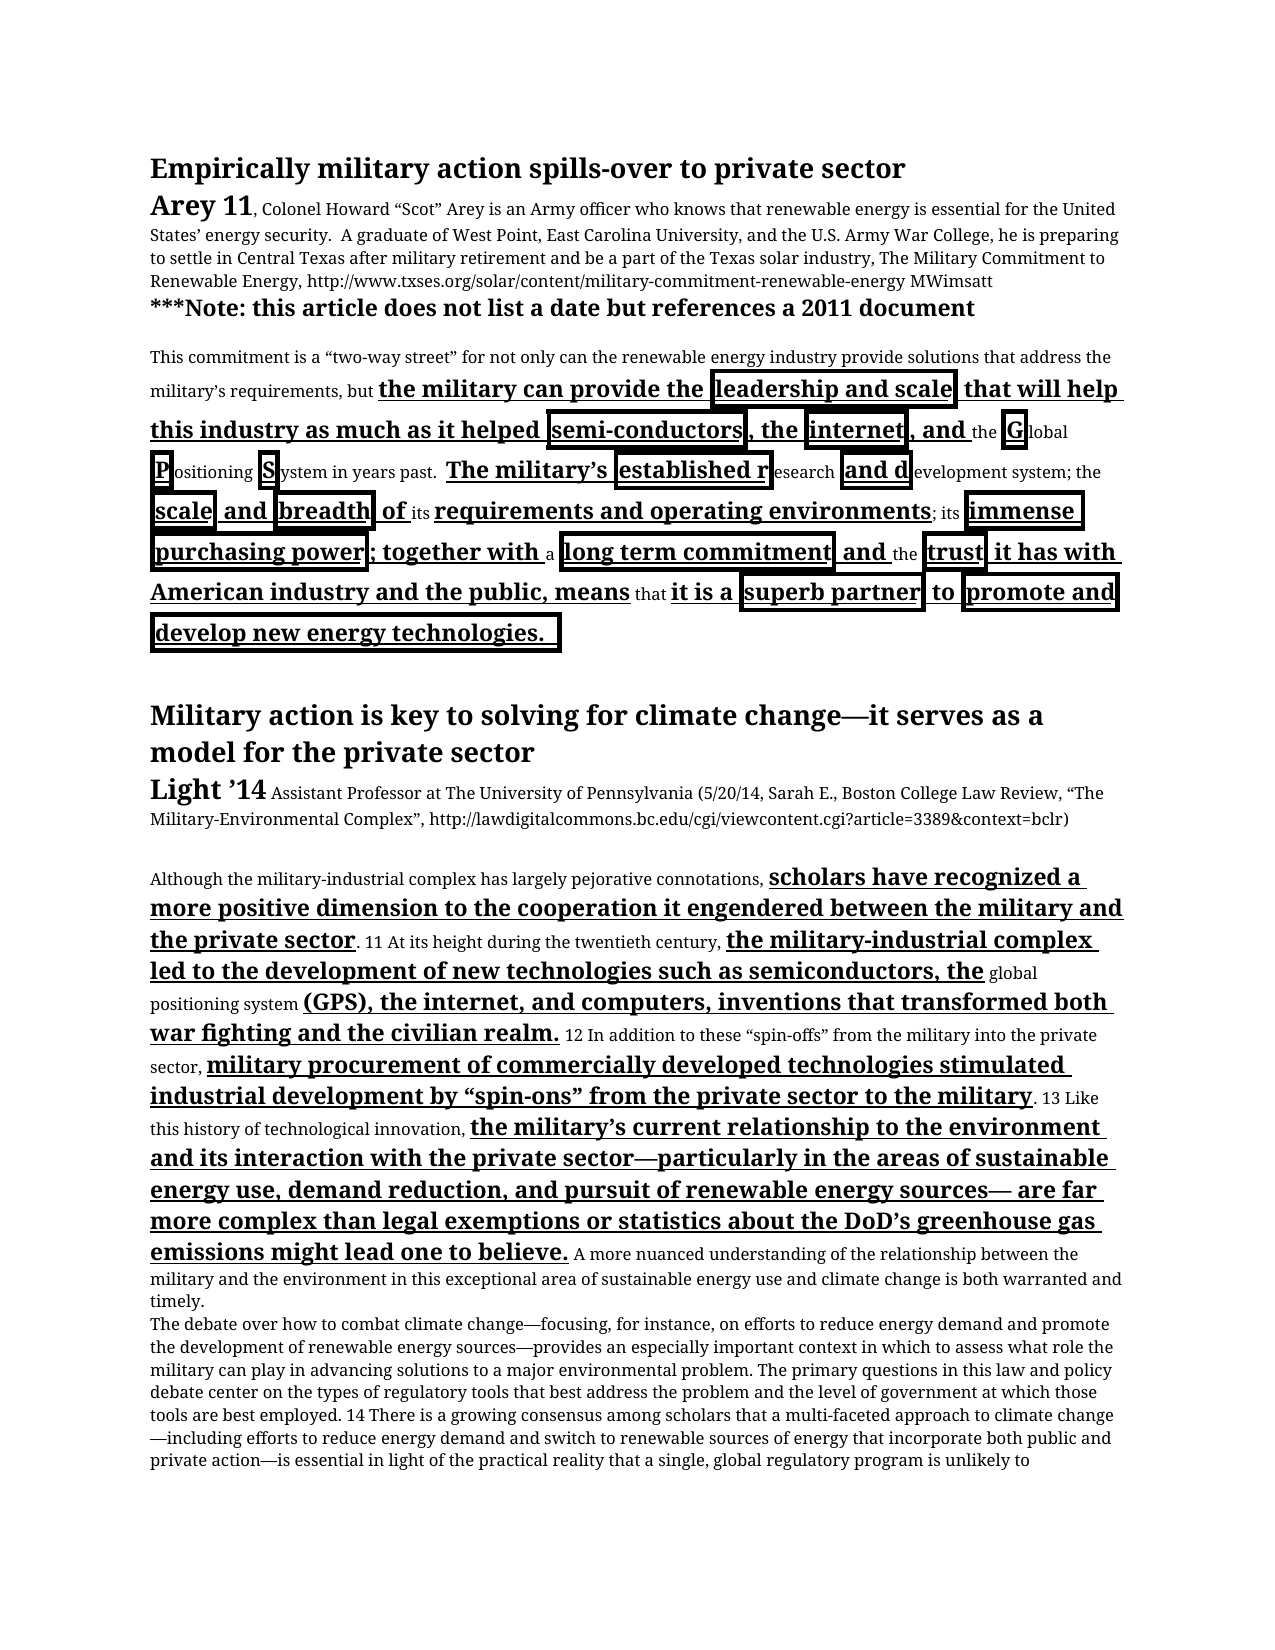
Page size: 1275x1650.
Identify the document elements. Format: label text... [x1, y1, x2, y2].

text Light ’14 Assistant Professor at The University of Pennsylvania (5/20/14, Sarah E., Boston College Law Review, “The Military-Environmental Complex”, http://lawdigitalcommons.bc.edu/cgi/viewcontent.cgi?article=3389&context=bclr) [150, 770, 1125, 830]
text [150, 1313, 1125, 1472]
subtitle Empirically military action spills-over to private sector [150, 150, 1125, 187]
text Although the military-industrial complex has largely pejorative connotations, scholars have recognized a more positive dimension to the cooperation it engendered between the military and the private sector. 11 At its height during the twentieth century, the military-industrial complex led to the development of new technologies such as semiconductors, the global positioning system (GPS), the internet, and computers, inventions that transformed both war fighting and the civilian realm. 12 In addition to these “spin-offs” from the military into the private sector, military procurement of commercially developed technologies stimulated industrial development by “spin-ons” from the private sector to the military. 13 Like this history of technological innovation, the military’s current relationship to the environment and its interaction with the private sector—particularly in the areas of sustainable energy use, demand reduction, and pursuit of renewable energy sources— are far more complex than legal exemptions or statistics about the DoD’s greenhouse gas emissions might lead one to believe. A more nuanced understanding of the relationship between the military and the environment in this exceptional area of sustainable energy use and climate change is both warranted and timely. [150, 861, 1125, 1313]
text Arey 11, Colonel Howard “Scot” Arey is an Army officer who knows that renewable energy is essential for the United States’ energy security. A graduate of West Point, East Carolina University, and the U.S. Army War College, he is preparing to settle in Central Texas after military retirement and be a part of the Texas solar industry, The Military Commitment to Renewable Energy, http://www.txses.org/solar/content/military-commitment-renewable-energy MWimsatt [150, 187, 1125, 292]
text ***Note: this article does not list a date but references a 2011 document [150, 292, 1125, 323]
subtitle Military action is key to solving for climate change—it serves as a model for the private sector [150, 696, 1125, 770]
text This commitment is a “two-way street” for not only can the renewable energy industry provide solutions that address the military’s requirements, but the military can provide the leadership and scale that will help this industry as much as it helped semi-conductors, the internet, and the Global Positioning System in years past. The military’s established research and development system; the scale and breadth of its requirements and operating environments; its immense purchasing power; together with a long term commitment and the trust it has with American industry and the public, means that it is a superb partner to promote and develop new energy technologies. [150, 346, 1125, 653]
